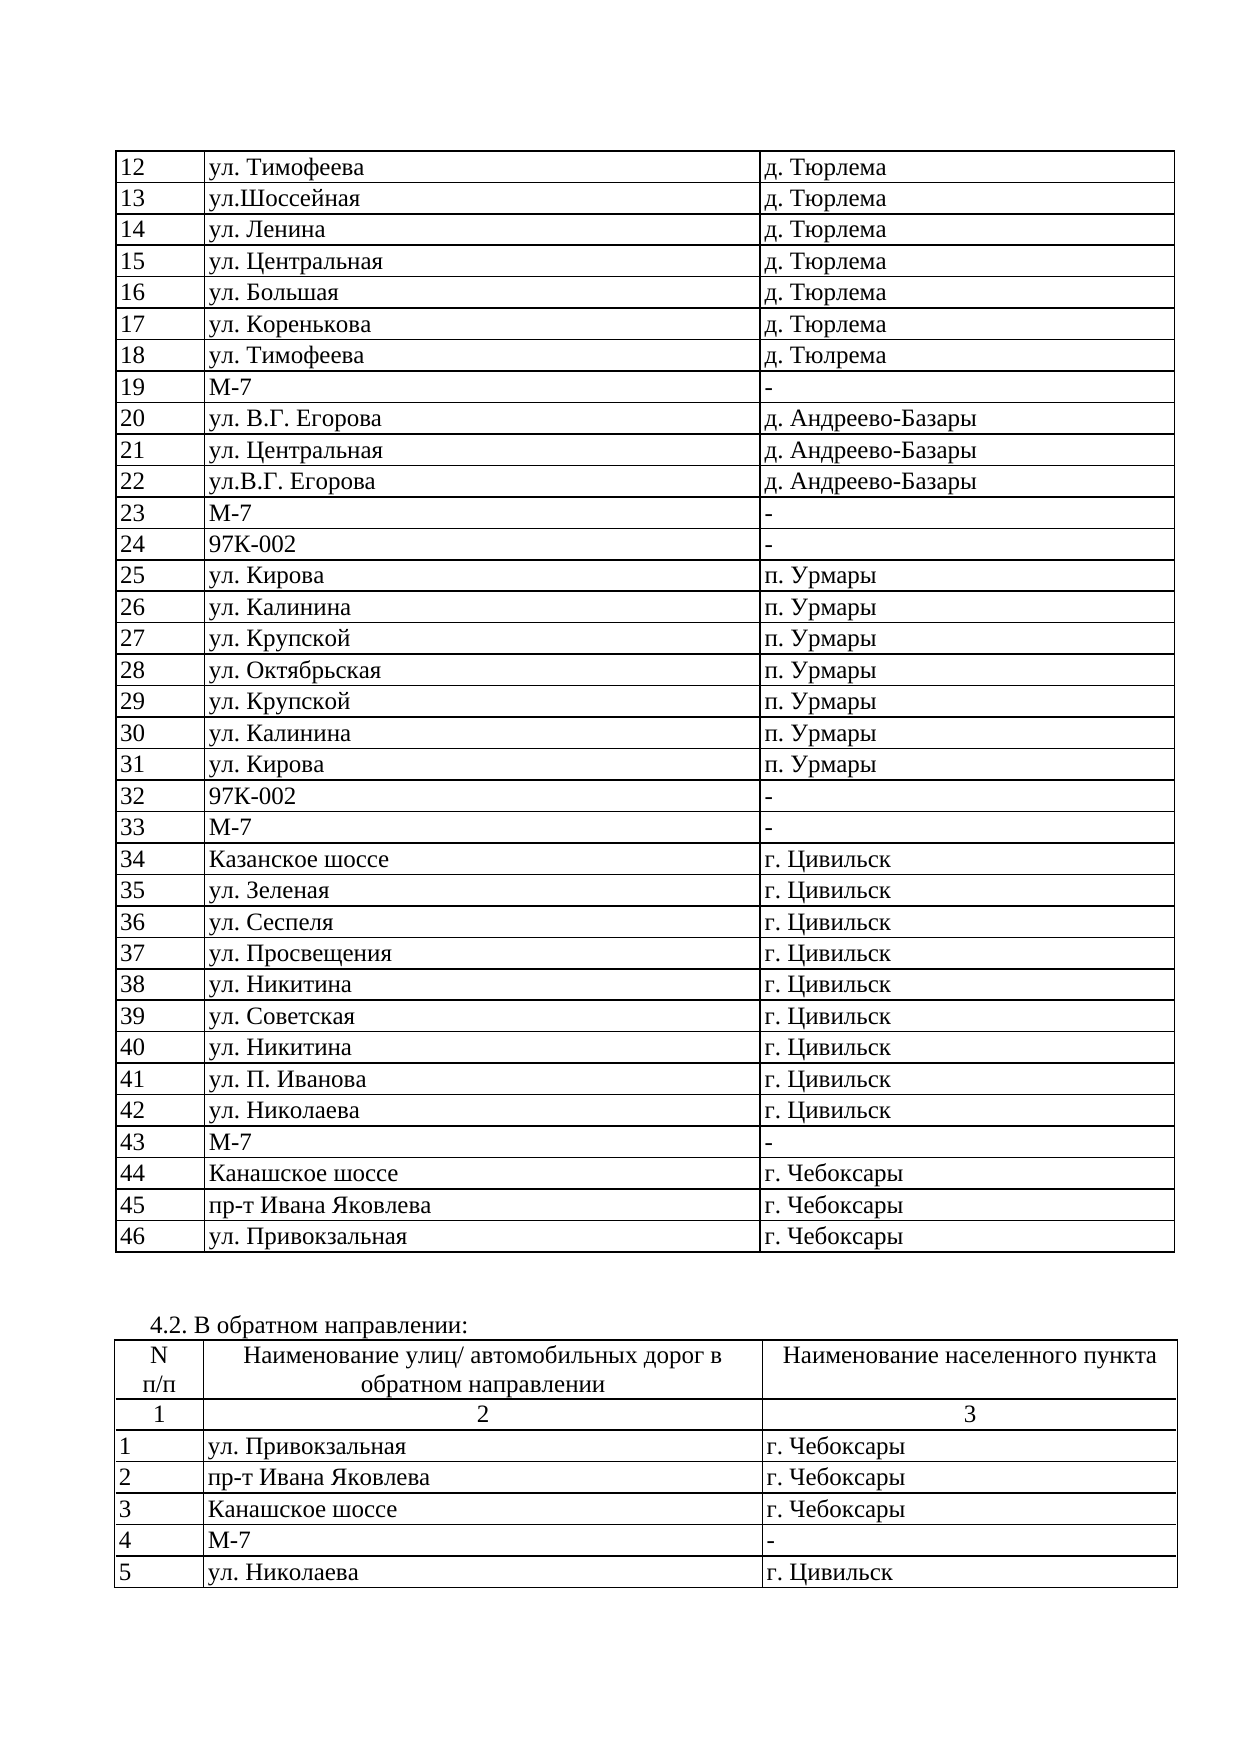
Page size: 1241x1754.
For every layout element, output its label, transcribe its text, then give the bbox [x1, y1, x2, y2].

table_cell ул. Тимофеева [205, 340, 759, 370]
table_cell М-7 [205, 372, 759, 402]
table_cell 21 [117, 435, 204, 464]
table_cell 29 [117, 686, 204, 716]
table_cell ул.Шоссейная [205, 183, 759, 213]
table_cell д. Тюрлема [761, 183, 1174, 213]
table_cell 97К-002 [205, 529, 759, 559]
table_cell ул. Крупской [205, 623, 759, 653]
table_cell г. Цивильск [761, 938, 1174, 968]
table_cell пр-т Ивана Яковлева [204, 1462, 762, 1492]
table_cell п. Урмары [761, 623, 1174, 653]
table_cell ул. Никитина [205, 1032, 759, 1062]
table_cell ул. Калинина [205, 592, 759, 622]
table_cell г. Цивильск [763, 1555, 1177, 1587]
table_cell 18 [117, 340, 204, 370]
table_cell п. Урмары [761, 655, 1174, 685]
table_header Наименование населенного пункта [763, 1341, 1177, 1398]
table_cell ул. Просвещения [205, 938, 759, 968]
table_cell г. Чебоксары [763, 1429, 1177, 1461]
table_cell д. Андреево-Базары [761, 435, 1174, 464]
table_cell 20 [117, 403, 204, 433]
table_cell ул. Октябрьская [205, 655, 759, 685]
table_cell ул. Кирова [205, 561, 759, 590]
table_cell 27 [117, 623, 204, 653]
table_cell ул.В.Г. Егорова [205, 466, 759, 496]
table_cell г. Чебоксары [761, 1158, 1174, 1188]
table_cell 44 [117, 1158, 204, 1188]
table_cell ул. Крупской [205, 686, 759, 716]
table_cell г. Чебоксары [763, 1461, 1177, 1492]
table_cell 41 [117, 1064, 204, 1094]
table_cell ул. Коренькова [205, 309, 759, 339]
table_cell д. Андреево-Базары [761, 403, 1174, 433]
table_cell ул. П. Иванова [205, 1064, 759, 1094]
table_cell 45 [117, 1190, 204, 1219]
table_cell - [763, 1524, 1177, 1555]
table_cell 36 [117, 907, 204, 936]
table_cell М-7 [205, 498, 759, 527]
table_cell 1 [115, 1399, 203, 1429]
table_cell г. Чебоксары [761, 1190, 1174, 1219]
table_cell - [761, 372, 1174, 402]
table_cell г. Цивильск [761, 970, 1174, 999]
table_cell 1 [115, 1430, 203, 1461]
table_cell 43 [117, 1127, 204, 1157]
table_cell 3 [763, 1398, 1177, 1429]
table_cell 32 [117, 781, 204, 811]
table_cell М-7 [204, 1525, 762, 1555]
table_cell 46 [117, 1221, 204, 1251]
table_cell 15 [117, 246, 204, 276]
table_header Наименование улиц/ автомобильных дорог в обратном направлении [204, 1341, 762, 1398]
table_cell 24 [117, 529, 204, 559]
table_cell 3 [115, 1493, 203, 1524]
table_cell г. Чебоксары [763, 1492, 1177, 1524]
table_cell г. Цивильск [761, 1001, 1174, 1031]
table_cell г. Чебоксары [761, 1221, 1174, 1251]
table_cell 35 [117, 875, 204, 905]
table_cell п. Урмары [761, 749, 1174, 779]
table_cell г. Цивильск [761, 1095, 1174, 1125]
table_header N п/п [115, 1341, 203, 1398]
table_cell - [761, 1127, 1174, 1157]
table_cell 19 [117, 372, 204, 402]
table_cell ул. Привокзальная [204, 1431, 762, 1461]
table_cell М-7 [205, 812, 759, 842]
table_cell 34 [117, 844, 204, 873]
table_cell Канашское шоссе [205, 1158, 759, 1188]
table_cell ул. Ленина [205, 215, 759, 244]
table_cell - [761, 529, 1174, 559]
table_cell 37 [117, 938, 204, 968]
table_cell г. Цивильск [761, 1032, 1174, 1062]
table_cell 26 [117, 592, 204, 622]
table_cell ул. В.Г. Егорова [205, 403, 759, 433]
table_cell г. Цивильск [761, 875, 1174, 905]
table_cell г. Цивильск [761, 1064, 1174, 1094]
table_cell пр-т Ивана Яковлева [205, 1190, 759, 1219]
table_cell д. Тюрлема [761, 152, 1174, 181]
table_cell 13 [117, 183, 204, 213]
table_cell 14 [117, 215, 204, 244]
table_cell п. Урмары [761, 592, 1174, 622]
table_cell п. Урмары [761, 686, 1174, 716]
table_cell д. Андреево-Базары [761, 466, 1174, 496]
table_cell 30 [117, 718, 204, 748]
table_cell ул. Никитина [205, 970, 759, 999]
table_cell ул. Советская [205, 1001, 759, 1031]
table_cell п. Урмары [761, 561, 1174, 590]
table_cell - [761, 498, 1174, 527]
table_cell д. Тюрлема [761, 309, 1174, 339]
table_cell ул. Кирова [205, 749, 759, 779]
table_cell 42 [117, 1095, 204, 1125]
table_cell 12 [117, 152, 204, 181]
table_cell 23 [117, 498, 204, 527]
table_cell 16 [117, 277, 204, 307]
table_cell п. Урмары [761, 718, 1174, 748]
table_cell ул. Николаева [205, 1095, 759, 1125]
table_cell 17 [117, 309, 204, 339]
table_cell ул. Привокзальная [205, 1221, 759, 1251]
table_cell 2 [204, 1400, 762, 1429]
table_cell 33 [117, 812, 204, 842]
table_cell ул. Большая [205, 277, 759, 307]
table_cell 38 [117, 970, 204, 999]
table_cell М-7 [205, 1127, 759, 1157]
table_cell ул. Центральная [205, 246, 759, 276]
table_cell Казанское шоссе [205, 844, 759, 873]
table_cell - [761, 781, 1174, 811]
table_cell ул. Николаева [204, 1557, 762, 1587]
table_cell г. Цивильск [761, 907, 1174, 936]
table_cell 4 [115, 1525, 203, 1555]
table_cell 22 [117, 466, 204, 496]
table_cell 5 [115, 1556, 203, 1587]
table_cell 28 [117, 655, 204, 685]
table_cell д. Тюрлема [761, 246, 1174, 276]
table_cell ул. Тимофеева [205, 152, 759, 181]
table_cell 39 [117, 1001, 204, 1031]
table_cell 31 [117, 749, 204, 779]
table_cell 25 [117, 561, 204, 590]
table_cell ул. Калинина [205, 718, 759, 748]
table_cell 97К-002 [205, 781, 759, 811]
table_cell д. Тюрлема [761, 277, 1174, 307]
table_cell д. Тюрлема [761, 215, 1174, 244]
table_cell г. Цивильск [761, 844, 1174, 873]
table_cell - [761, 812, 1174, 842]
table_cell д. Тюлрема [761, 340, 1174, 370]
table_cell 40 [117, 1032, 204, 1062]
table_cell 2 [115, 1462, 203, 1492]
table_cell ул. Центральная [205, 435, 759, 464]
table_cell Канашское шоссе [204, 1494, 762, 1524]
table_cell ул. Зеленая [205, 875, 759, 905]
text 4.2. В обратном направлении: [150, 1310, 1090, 1339]
table_cell ул. Сеспеля [205, 907, 759, 936]
